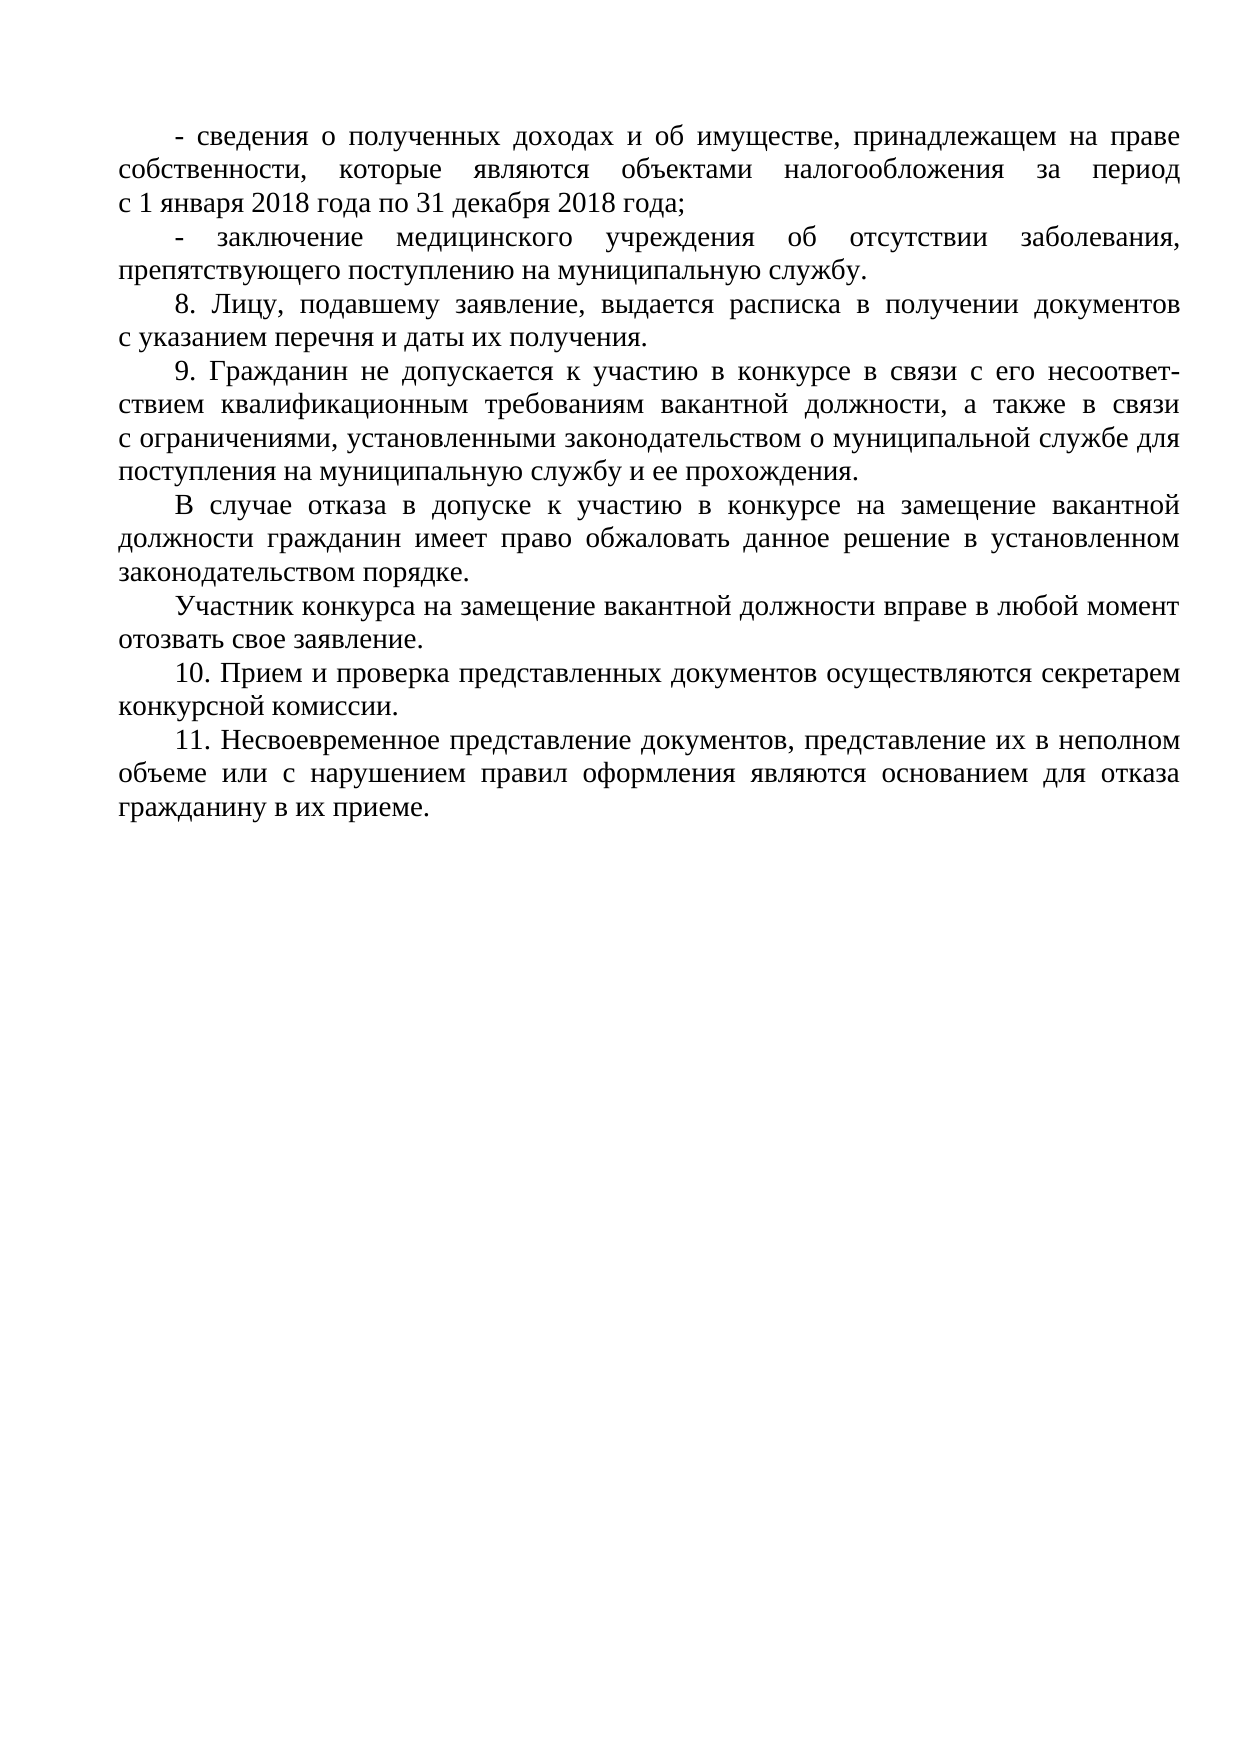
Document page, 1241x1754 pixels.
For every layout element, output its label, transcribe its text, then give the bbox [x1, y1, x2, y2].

text В случае отказа в допуске к участию в конкурсе на замещение вакантной должности гражданин имеет право обжаловать данное решение в установленном законодательством порядке. [118, 487, 1181, 588]
text 10. Прием и проверка представленных документов осуществляются секретарем конкурсной комиссии. [118, 655, 1181, 722]
text Участник конкурса на замещение вакантной должности вправе в любой момент отозвать свое заявление. [118, 588, 1181, 655]
text 9. Гражданин не допускается к участию в конкурсе в связи с его несоответ-ствием квалификационным требованиям вакантной должности, а также в связи с ограничениями, установленными законодательством о муниципальной службе для поступления на муниципальную службу и ее прохождения. [118, 353, 1181, 487]
text 8. Лицу, подавшему заявление, выдается расписка в получении документов с указанием перечня и даты их получения. [118, 286, 1181, 353]
text - сведения о полученных доходах и об имуществе, принадлежащем на праве собственности, которые являются объектами налогообложения за период с 1 января 2018 года по 31 декабря 2018 года; [118, 118, 1181, 219]
text 11. Несвоевременное представление документов, представление их в неполном объеме или с нарушением правил оформления являются основанием для отказа гражданину в их приеме. [118, 722, 1181, 822]
text - заключение медицинского учреждения об отсутствии заболевания, препятствующего поступлению на муниципальную службу. [118, 219, 1181, 286]
